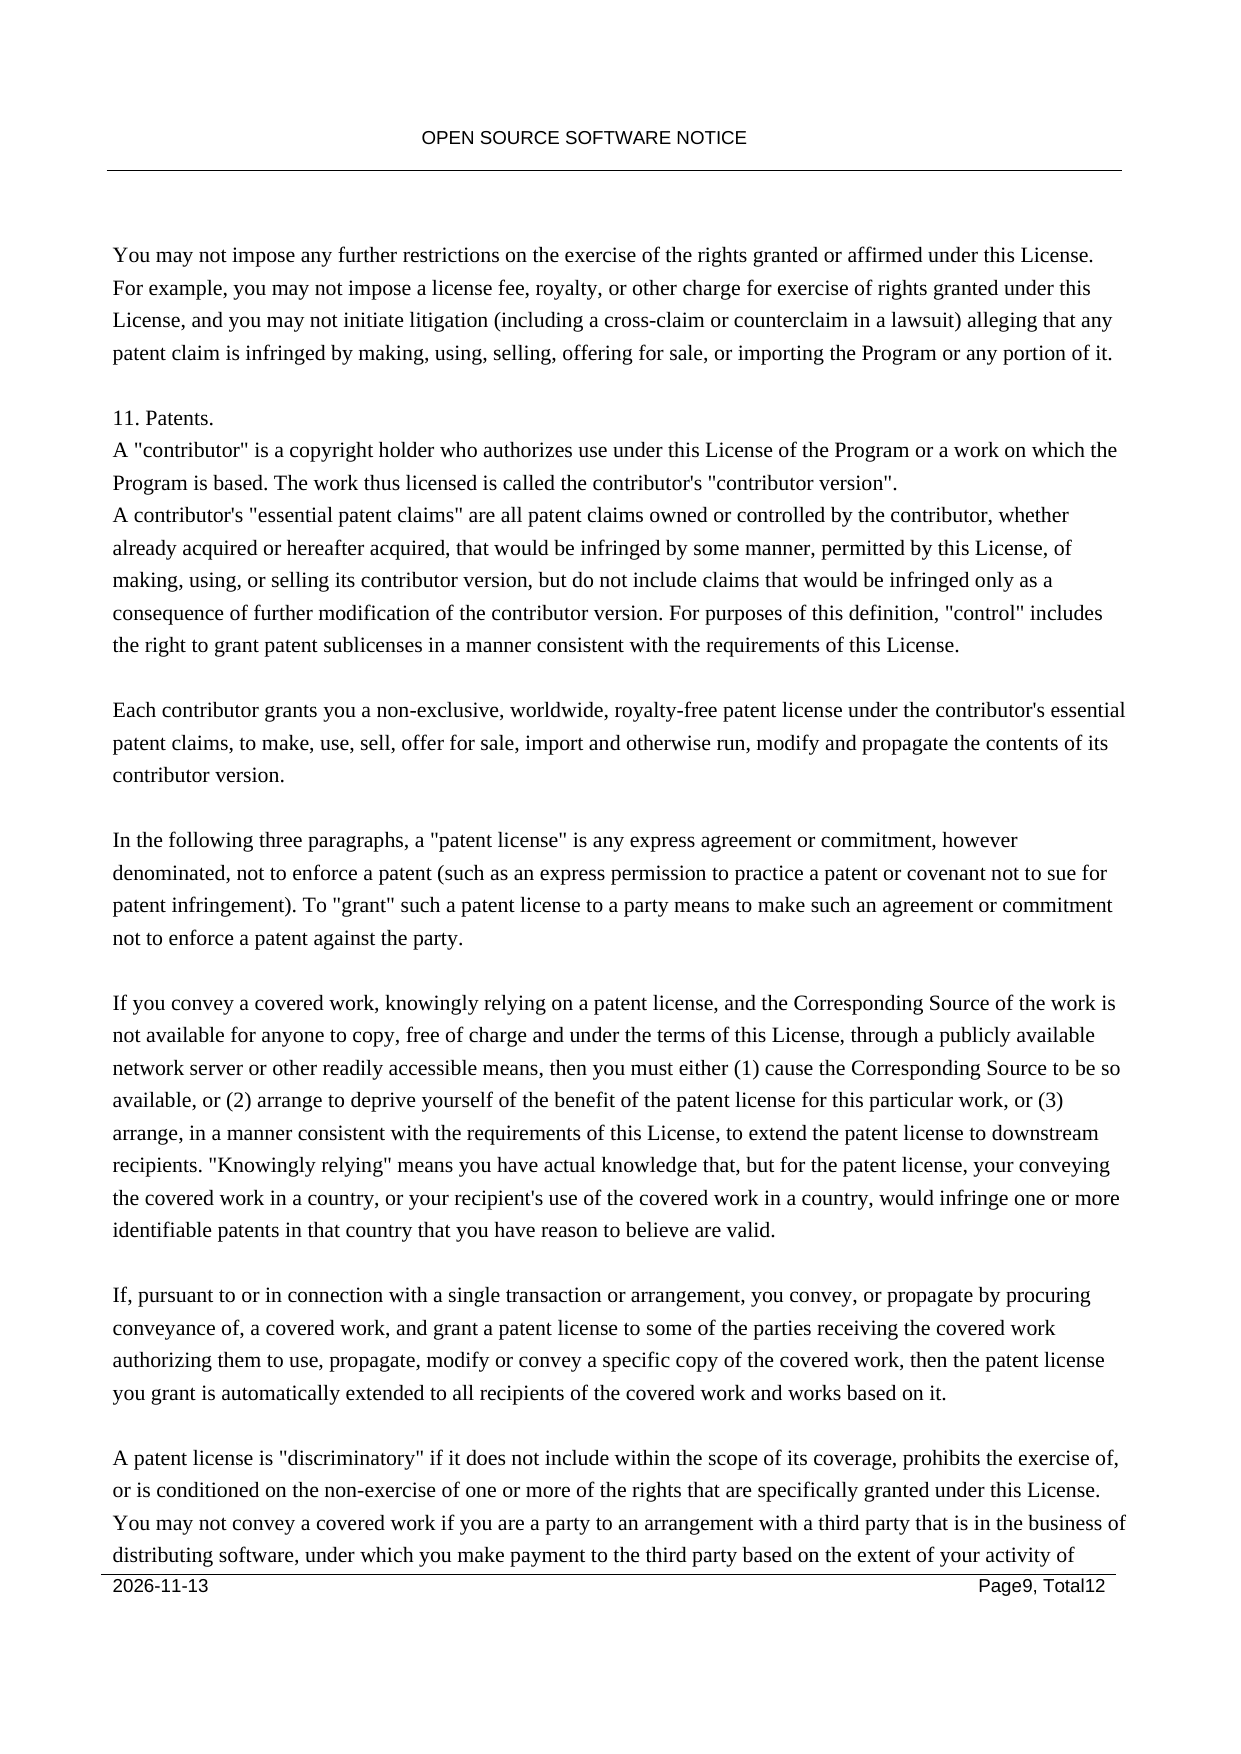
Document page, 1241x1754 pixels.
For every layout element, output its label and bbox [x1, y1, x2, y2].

text [112, 206, 1128, 1571]
